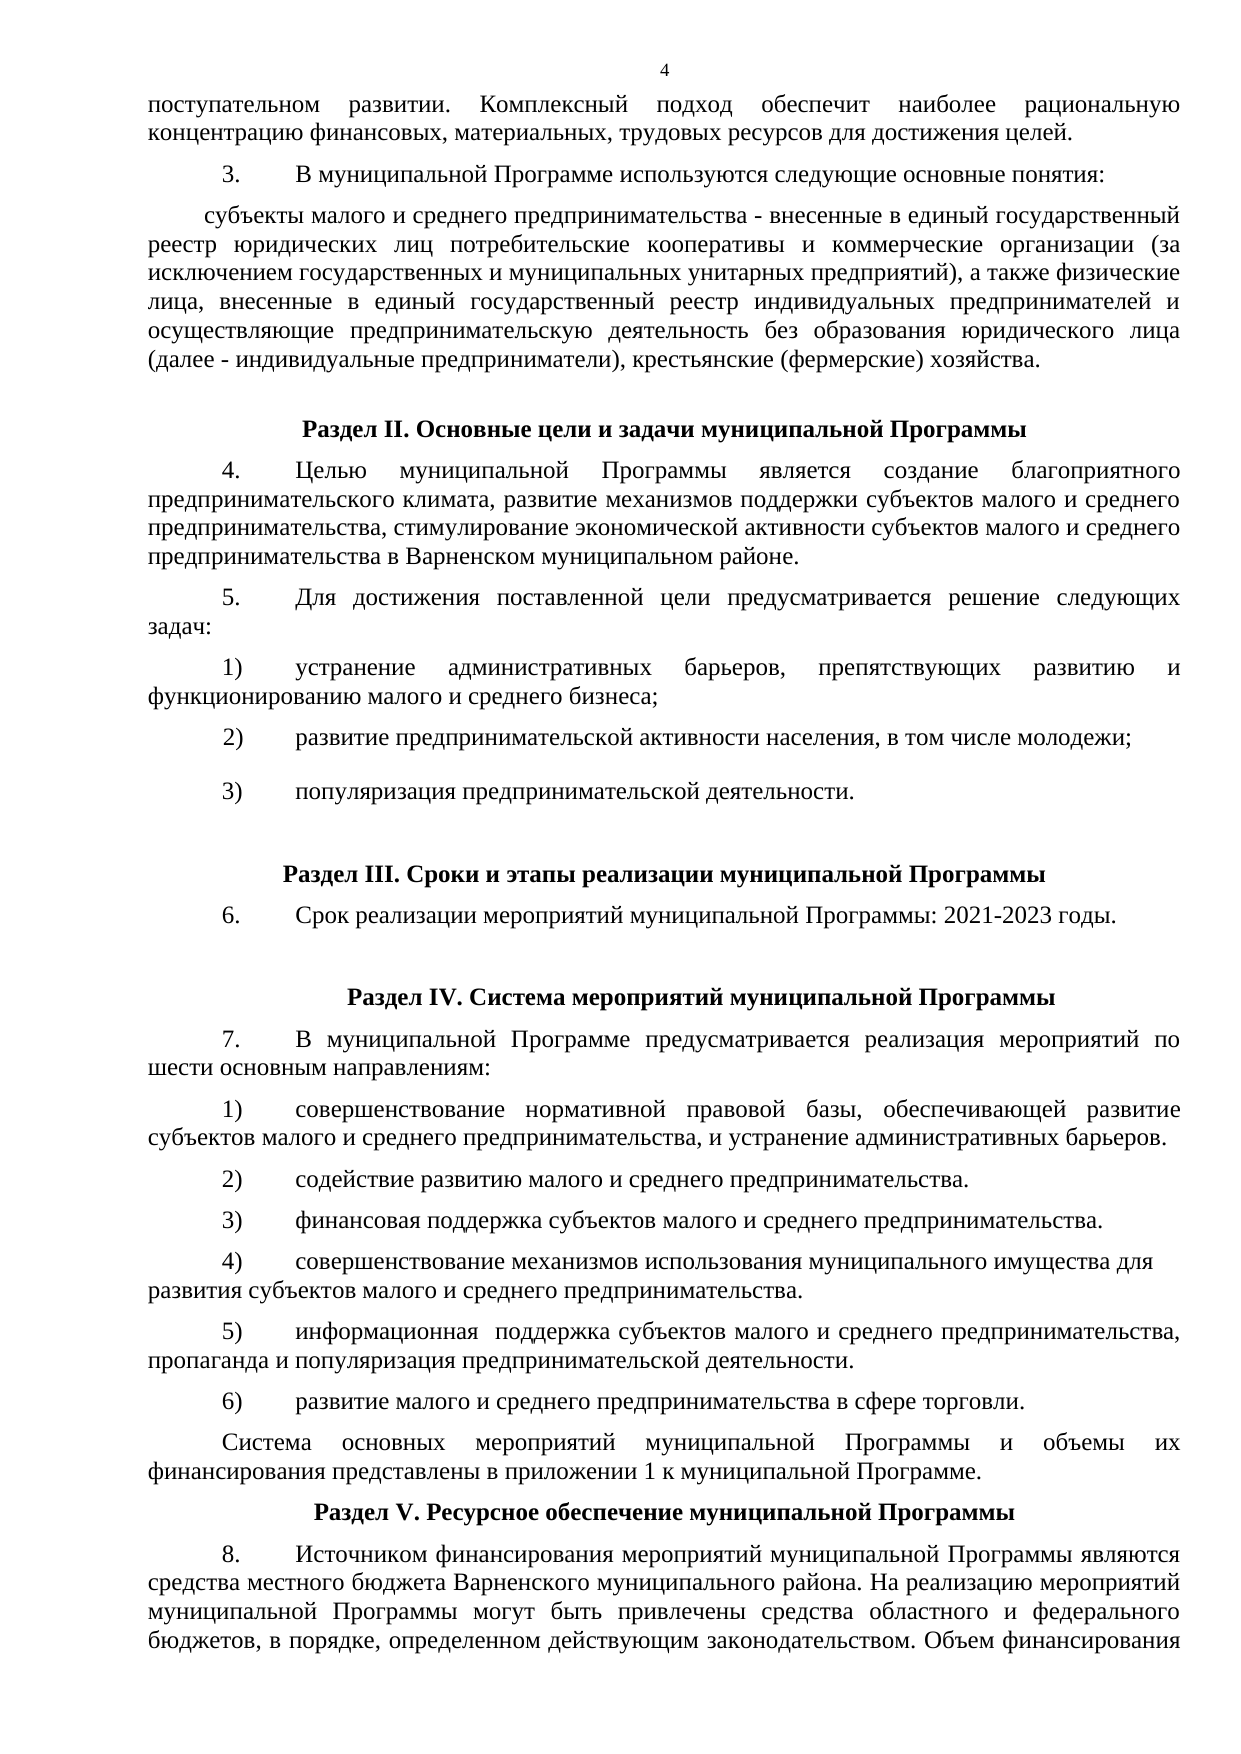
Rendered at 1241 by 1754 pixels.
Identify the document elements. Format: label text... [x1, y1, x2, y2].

text 2) содействие развитию малого и среднего предпринимательства. [148, 1164, 1181, 1192]
text 4. Целью муниципальной Программы является создание благоприятного предпринимательского климата, развитие механизмов поддержки субъектов малого и среднего предпринимательства, стимулирование экономической активности субъектов малого и среднего предпринимательства в Варненском муниципальном районе. [148, 455, 1181, 570]
text 7. В муниципальной Программе предусматривается реализация мероприятий по шести основным направлениям: [148, 1024, 1181, 1081]
text 5) информационная поддержка субъектов малого и среднего предпринимательства, пропаганда и популяризация предпринимательской деятельности. [148, 1316, 1181, 1374]
text 4) совершенствование механизмов использования муниципального имущества для развития субъектов малого и среднего предпринимательства. [148, 1246, 1181, 1304]
text 3) популяризация предпринимательской деятельности. [148, 776, 1181, 805]
text 2) развитие предпринимательской активности населения, в том числе молодежи; [148, 722, 1181, 751]
text Раздел III. Сроки и этапы реализации муниципальной Программы [148, 859, 1181, 887]
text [148, 89, 1181, 146]
text 6) развитие малого и среднего предпринимательства в сфере торговли. [148, 1386, 1181, 1415]
text 3) финансовая поддержка субъектов малого и среднего предпринимательства. [148, 1205, 1181, 1234]
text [148, 1539, 1181, 1654]
text 5. Для достижения поставленной цели предусматривается решение следующих задач: [148, 582, 1181, 640]
text субъекты малого и среднего предпринимательства - внесенные в единый государственный реестр юридических лиц потребительские кооперативы и коммерческие организации (за исключением государственных и муниципальных унитарных предприятий), а также физические лица, внесенные в единый государственный реестр индивидуальных предпринимателей и осуществляющие предпринимательскую деятельность без образования юридического лица (далее - индивидуальные предприниматели), крестьянские (фермерские) хозяйства. [148, 200, 1181, 372]
text 3. В муниципальной Программе используются следующие основные понятия: [148, 159, 1181, 187]
text Система основных мероприятий муниципальной Программы и объемы их финансирования представлены в приложении 1 к муниципальной Программе. [148, 1427, 1181, 1485]
text Раздел IV. Система мероприятий муниципальной Программы [148, 982, 1181, 1011]
text Раздел II. Основные цели и задачи муниципальной Программы [148, 414, 1181, 442]
text Раздел V. Ресурсное обеспечение муниципальной Программы [148, 1497, 1181, 1526]
text 6. Срок реализации мероприятий муниципальной Программы: 2021-2023 годы. [148, 900, 1181, 929]
text 1) устранение административных барьеров, препятствующих развитию и функционированию малого и среднего бизнеса; [148, 652, 1181, 710]
text 1) совершенствование нормативной правовой базы, обеспечивающей развитие субъектов малого и среднего предпринимательства, и устранение административных барьеров. [148, 1094, 1181, 1151]
